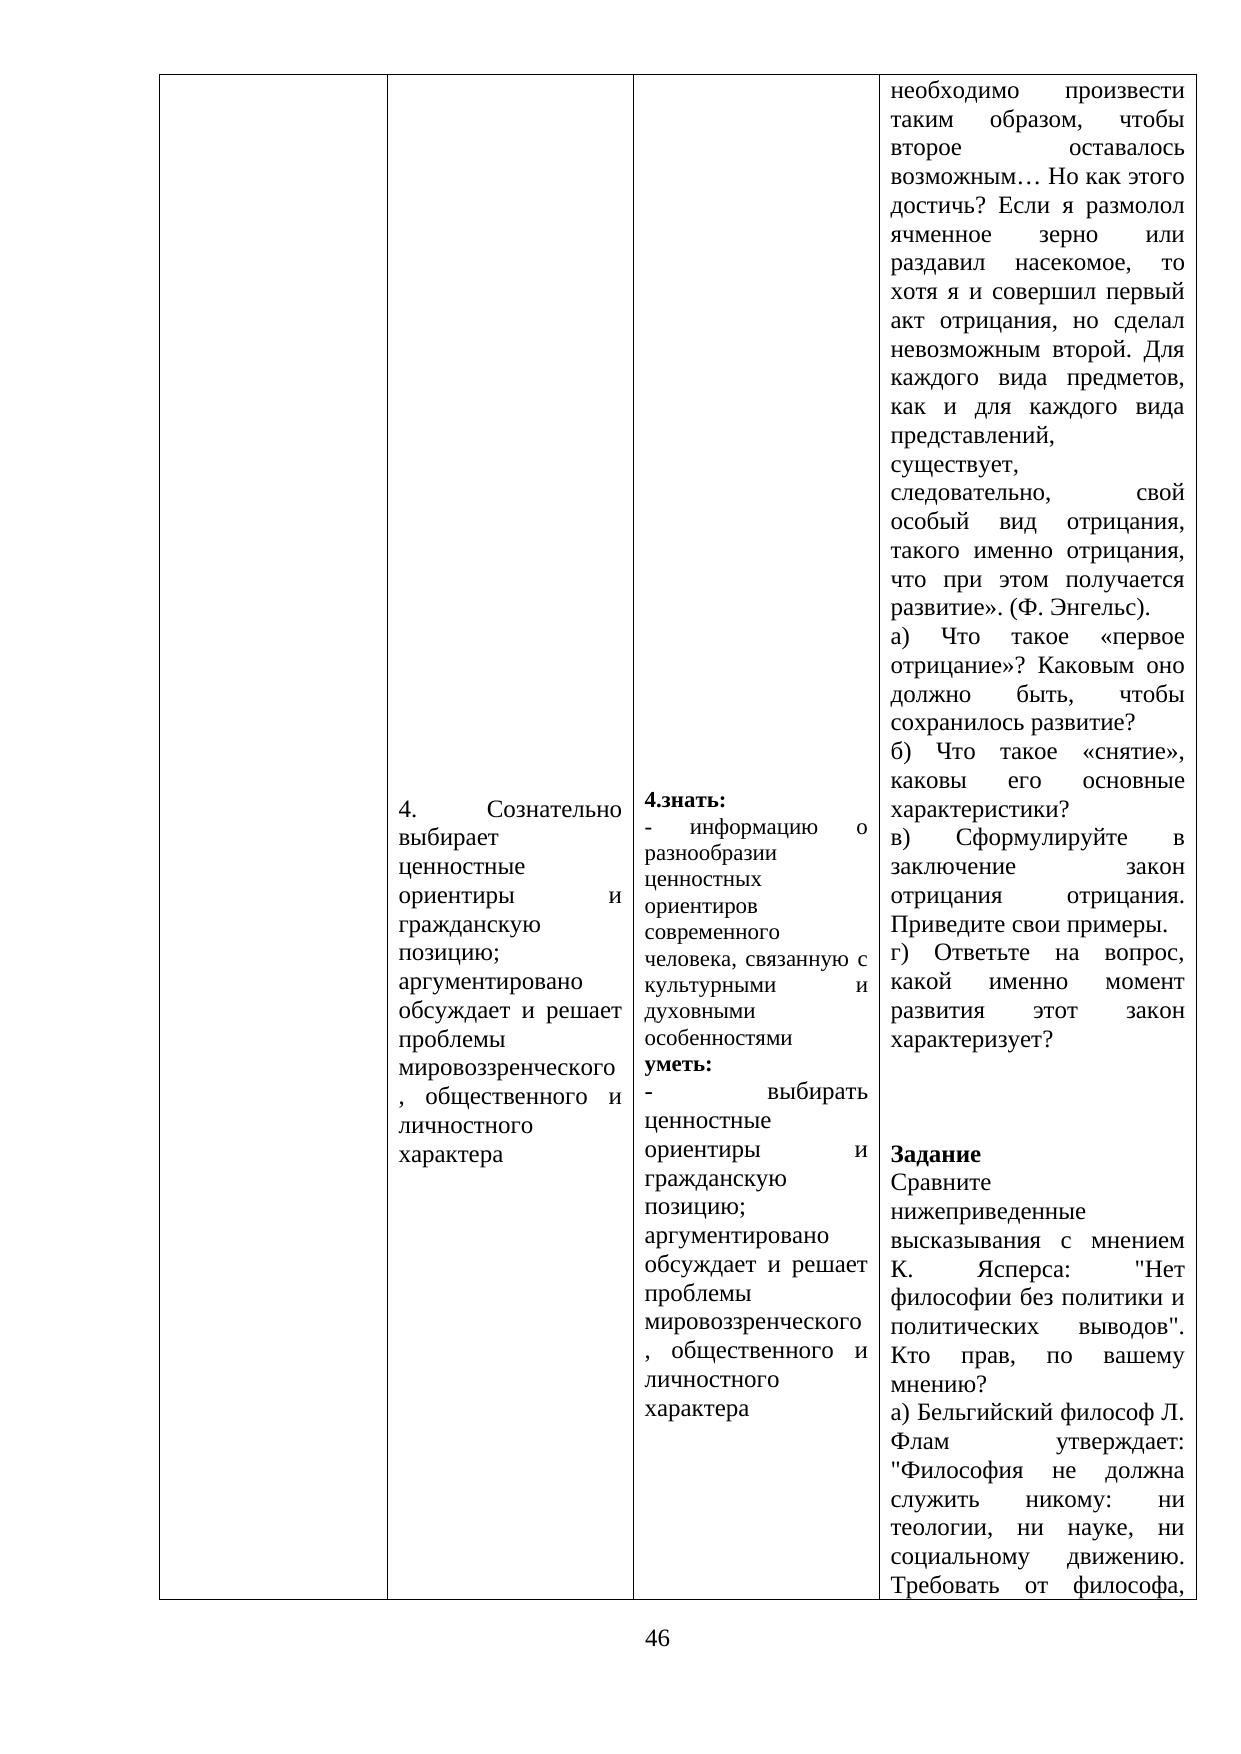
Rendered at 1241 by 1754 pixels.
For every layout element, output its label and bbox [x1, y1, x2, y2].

table_cell [634, 75, 879, 1599]
table_cell [388, 75, 633, 1599]
table_cell [160, 75, 387, 1599]
table_cell [880, 75, 1196, 1599]
